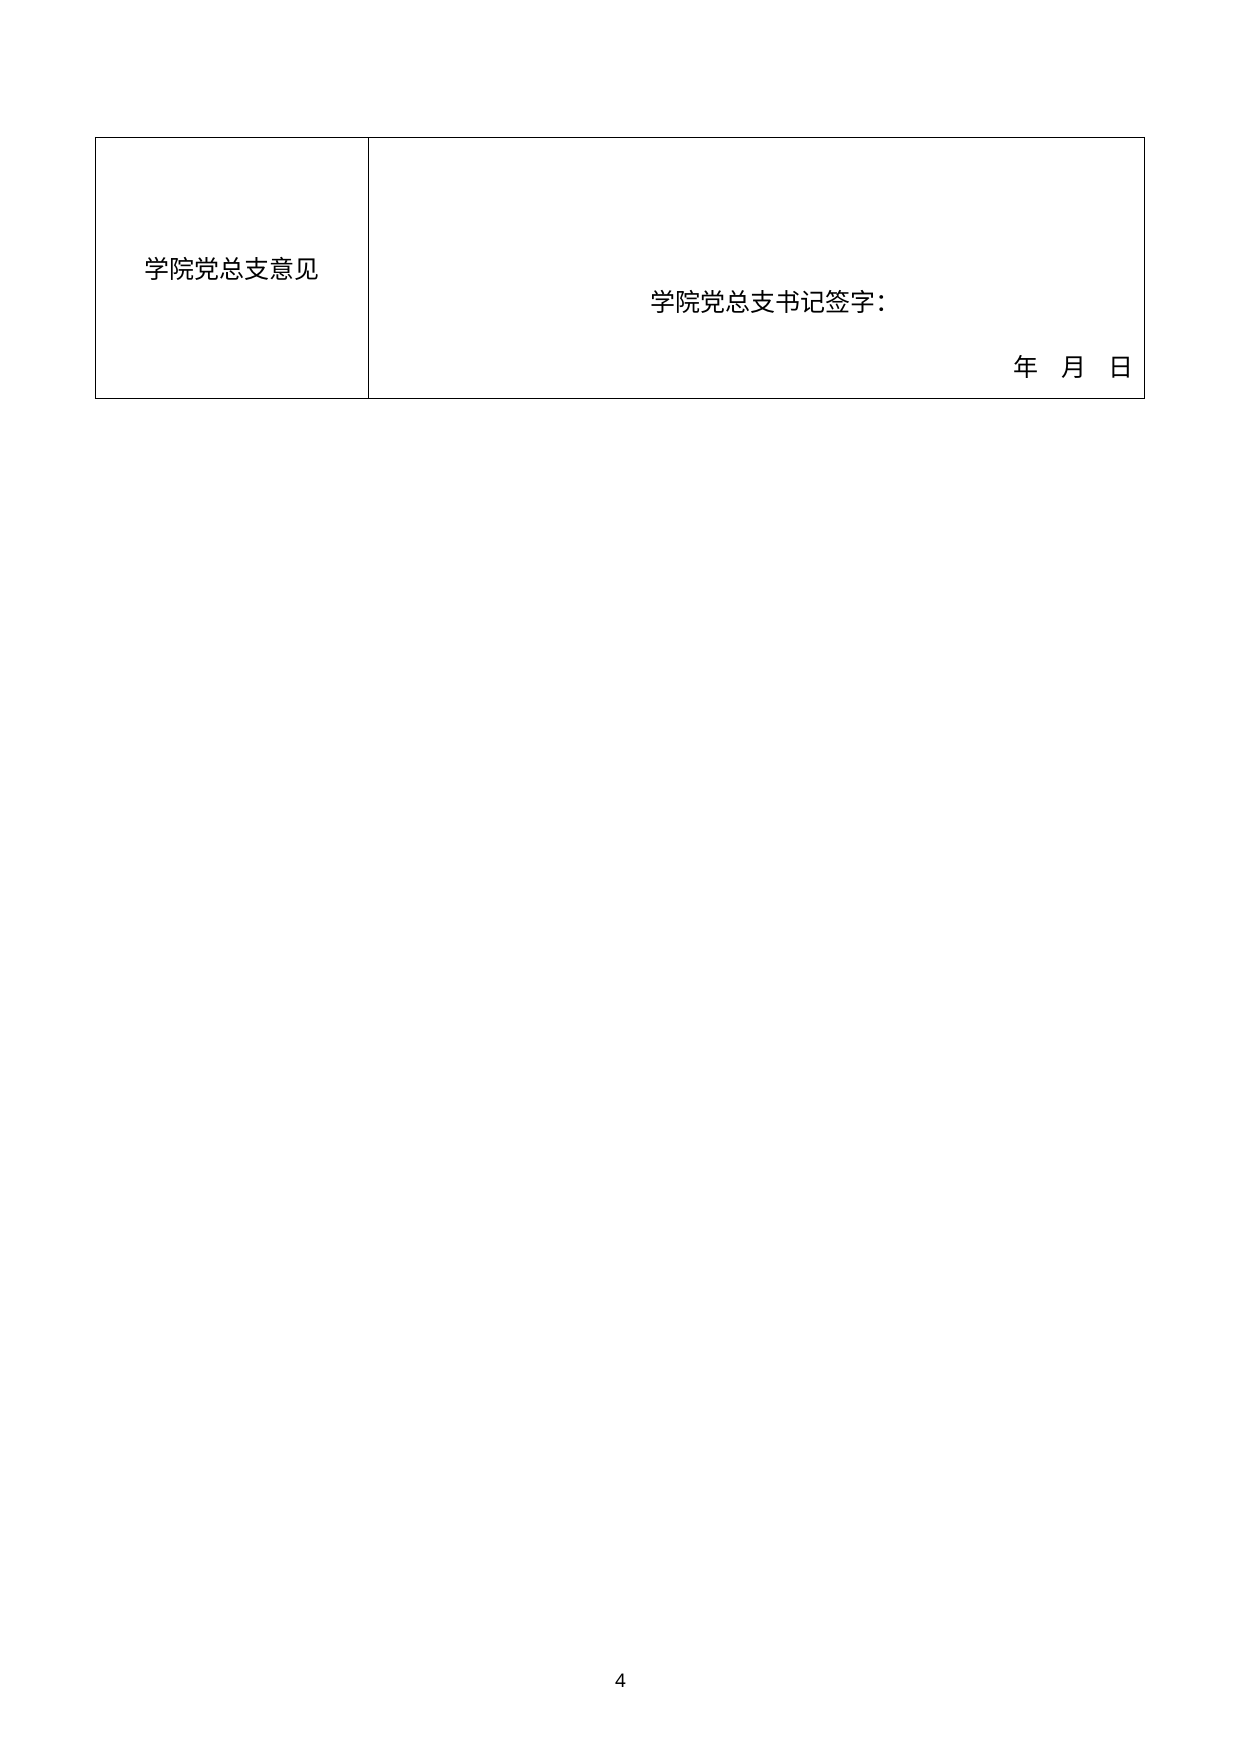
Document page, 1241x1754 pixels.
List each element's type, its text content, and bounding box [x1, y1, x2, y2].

table_cell 学院党总支意见 [96, 138, 368, 398]
table_cell 学院党总支书记签字： 年 月 日 [369, 138, 1144, 398]
